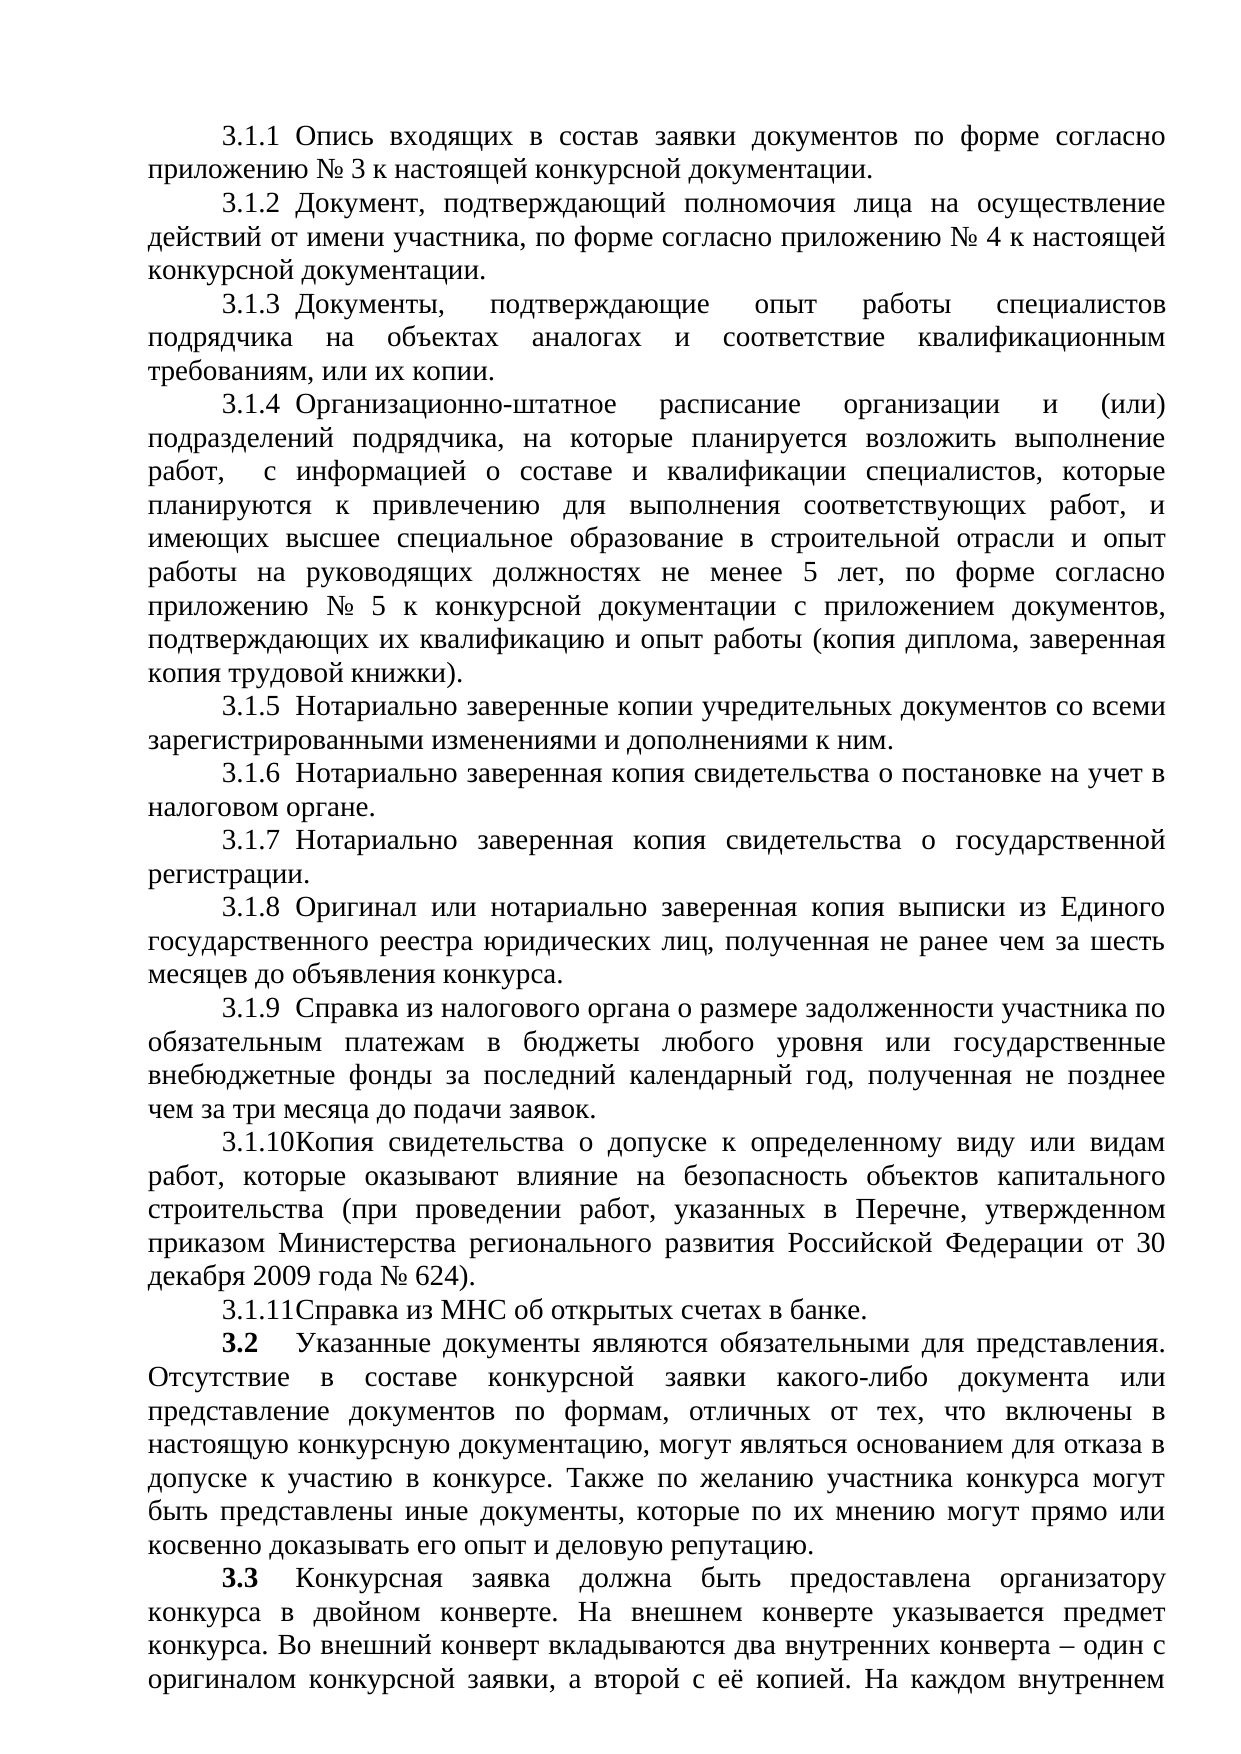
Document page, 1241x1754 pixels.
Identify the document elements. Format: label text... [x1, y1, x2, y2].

list Нотариально заверенные копии учредительных документов со всеми зарегистрированными изменениями и дополнениями к ним. [148, 688, 1167, 755]
list Справка из МНС об открытых счетах в банке. [148, 1292, 1167, 1326]
list Документы, подтверждающие опыт работы специалистов подрядчика на объектах аналогах и соответствие квалификационным требованиям, или их копии. [148, 286, 1167, 386]
list Копия свидетельства о допуске к определенному виду или видам работ, которые оказывают влияние на безопасность объектов капитального строительства (при проведении работ, указанных в Перечне, утвержденном приказом Министерства регионального развития Российской Федерации от 30 декабря 2009 года № 624). [148, 1124, 1167, 1292]
list Оригинал или нотариально заверенная копия выписки из Единого государственного реестра юридических лиц, полученная не ранее чем за шесть месяцев до объявления конкурса. [148, 889, 1167, 990]
list Документ, подтверждающий полномочия лица на осуществление действий от имени участника, по форме согласно приложению № 4 к настоящей конкурсной документации. [148, 185, 1167, 286]
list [148, 1560, 1167, 1694]
list Опись входящих в состав заявки документов по форме согласно приложению № 3 к настоящей конкурсной документации. [148, 118, 1167, 185]
list Нотариально заверенная копия свидетельства о государственной регистрации. [148, 822, 1167, 889]
list Справка из налогового органа о размере задолженности участника по обязательным платежам в бюджеты любого уровня или государственные внебюджетные фонды за последний календарный год, полученная не позднее чем за три месяца до подачи заявок. [148, 990, 1167, 1124]
list Указанные документы являются обязательными для представления. Отсутствие в составе конкурсной заявки какого-либо документа или представление документов по формам, отличных от тех, что включены в настоящую конкурсную документацию, могут являться основанием для отказа в допуске к участию в конкурсе. Также по желанию участника конкурса могут быть представлены иные документы, которые по их мнению могут прямо или косвенно доказывать его опыт и деловую репутацию. [148, 1326, 1167, 1560]
list Организационно-штатное расписание организации и (или) подразделений подрядчика, на которые планируется возложить выполнение работ, с информацией о составе и квалификации специалистов, которые планируются к привлечению для выполнения соответствующих работ, и имеющих высшее специальное образование в строительной отрасли и опыт работы на руководящих должностях не менее 5 лет, по форме согласно приложению № 5 к конкурсной документации с приложением документов, подтверждающих их квалификацию и опыт работы (копия диплома, заверенная копия трудовой книжки). [148, 386, 1167, 688]
list Нотариально заверенная копия свидетельства о постановке на учет в налоговом органе. [148, 755, 1167, 822]
